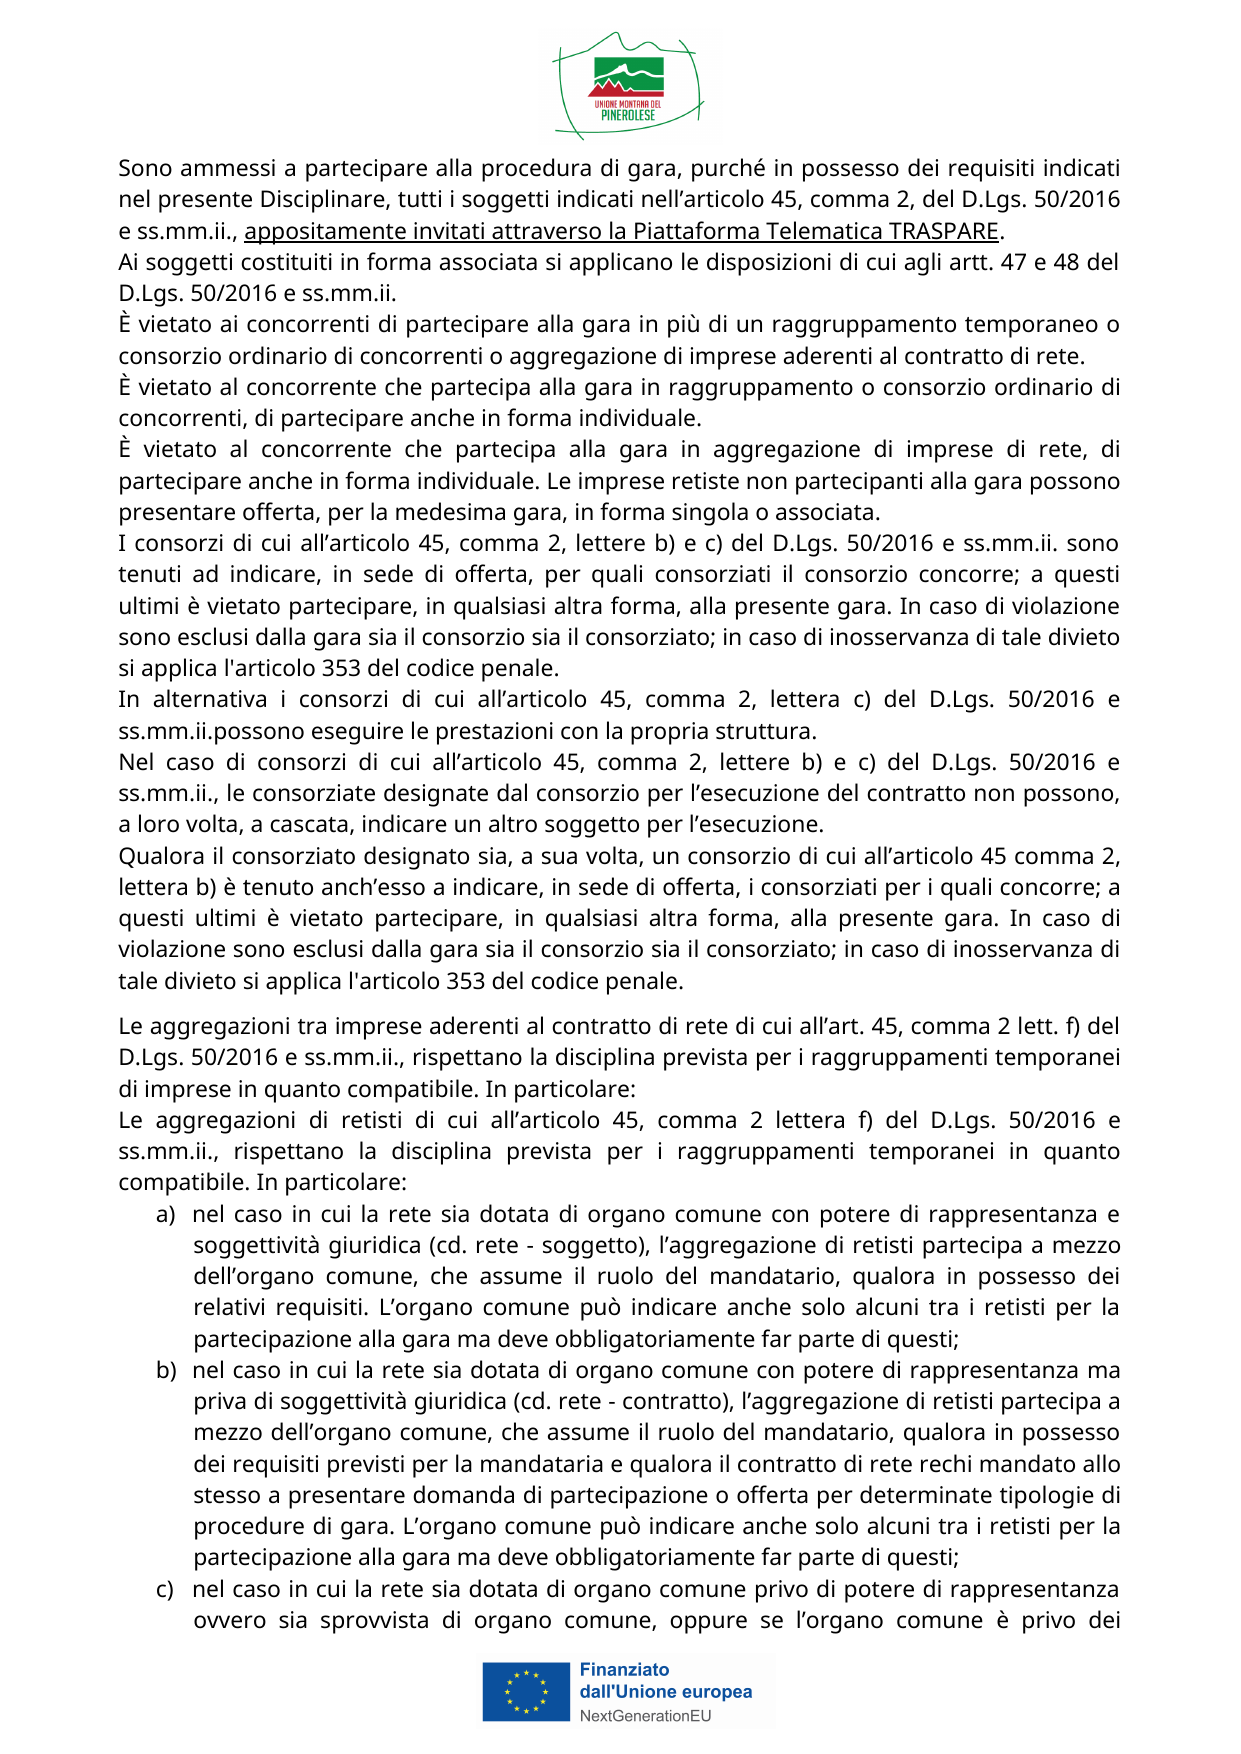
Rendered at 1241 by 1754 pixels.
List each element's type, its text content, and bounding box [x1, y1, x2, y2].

list nel caso in cui la rete sia dotata di organo comune con potere di rappresentanza ma priva di soggettività giuridica (cd. rete - contratto), l’aggregazione di retisti partecipa a mezzo dell’organo comune, che assume il ruolo del mandatario, qualora in possesso dei requisiti previsti per la mandataria e qualora il contratto di rete rechi mandato allo stesso a presentare domanda di partecipazione o offerta per determinate tipologie di procedure di gara. L’organo comune può indicare anche solo alcuni tra i retisti per la partecipazione alla gara ma deve obbligatoriamente far parte di questi; [156, 1354, 1122, 1573]
text Sono ammessi a partecipare alla procedura di gara, purché in possesso dei requisiti indicati nel presente Disciplinare, tutti i soggetti indicati nell’articolo 45, comma 2, del D.Lgs. 50/2016 e ss.mm.ii., appositamente invitati attraverso la Piattaforma Telematica TRASPARE. [118, 152, 1122, 246]
text Qualora il consorziato designato sia, a sua volta, un consorzio di cui all’articolo 45 comma 2, lettera b) è tenuto anch’esso a indicare, in sede di offerta, i consorziati per i quali concorre; a questi ultimi è vietato partecipare, in qualsiasi altra forma, alla presente gara. In caso di violazione sono esclusi dalla gara sia il consorzio sia il consorziato; in caso di inosservanza di tale divieto si applica l'articolo 353 del codice penale. [118, 840, 1122, 996]
text Ai soggetti costituiti in forma associata si applicano le disposizioni di cui agli artt. 47 e 48 del D.Lgs. 50/2016 e ss.mm.ii. [118, 246, 1122, 308]
text È vietato al concorrente che partecipa alla gara in aggregazione di imprese di rete, di partecipare anche in forma individuale. Le imprese retiste non partecipanti alla gara possono presentare offerta, per la medesima gara, in forma singola o associata. [118, 433, 1122, 527]
list nel caso in cui la rete sia dotata di organo comune con potere di rappresentanza e soggettività giuridica (cd. rete - soggetto), l’aggregazione di retisti partecipa a mezzo dell’organo comune, che assume il ruolo del mandatario, qualora in possesso dei relativi requisiti. L’organo comune può indicare anche solo alcuni tra i retisti per la partecipazione alla gara ma deve obbligatoriamente far parte di questi; [156, 1198, 1122, 1354]
text Le aggregazioni tra imprese aderenti al contratto di rete di cui all’art. 45, comma 2 lett. f) del D.Lgs. 50/2016 e ss.mm.ii., rispettano la disciplina prevista per i raggruppamenti temporanei di imprese in quanto compatibile. In particolare: [118, 1010, 1122, 1104]
picture [476, 1653, 776, 1729]
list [156, 1573, 1122, 1635]
text Nel caso di consorzi di cui all’articolo 45, comma 2, lettere b) e c) del D.Lgs. 50/2016 e ss.mm.ii., le consorziate designate dal consorzio per l’esecuzione del contratto non possono, a loro volta, a cascata, indicare un altro soggetto per l’esecuzione. [118, 746, 1122, 840]
text È vietato ai concorrenti di partecipare alla gara in più di un raggruppamento temporaneo o consorzio ordinario di concorrenti o aggregazione di imprese aderenti al contratto di rete. [118, 308, 1122, 371]
text In alternativa i consorzi di cui all’articolo 45, comma 2, lettera c) del D.Lgs. 50/2016 e ss.mm.ii.possono eseguire le prestazioni con la propria struttura. [118, 683, 1122, 746]
text I consorzi di cui all’articolo 45, comma 2, lettere b) e c) del D.Lgs. 50/2016 e ss.mm.ii. sono tenuti ad indicare, in sede di offerta, per quali consorziati il consorzio concorre; a questi ultimi è vietato partecipare, in qualsiasi altra forma, alla presente gara. In caso di violazione sono esclusi dalla gara sia il consorzio sia il consorziato; in caso di inosservanza di tale divieto si applica l'articolo 353 del codice penale. [118, 527, 1122, 683]
text Le aggregazioni di retisti di cui all’articolo 45, comma 2 lettera f) del D.Lgs. 50/2016 e ss.mm.ii., rispettano la disciplina prevista per i raggruppamenti temporanei in quanto compatibile. In particolare: [118, 1104, 1122, 1198]
text È vietato al concorrente che partecipa alla gara in raggruppamento o consorzio ordinario di concorrenti, di partecipare anche in forma individuale. [118, 371, 1122, 433]
